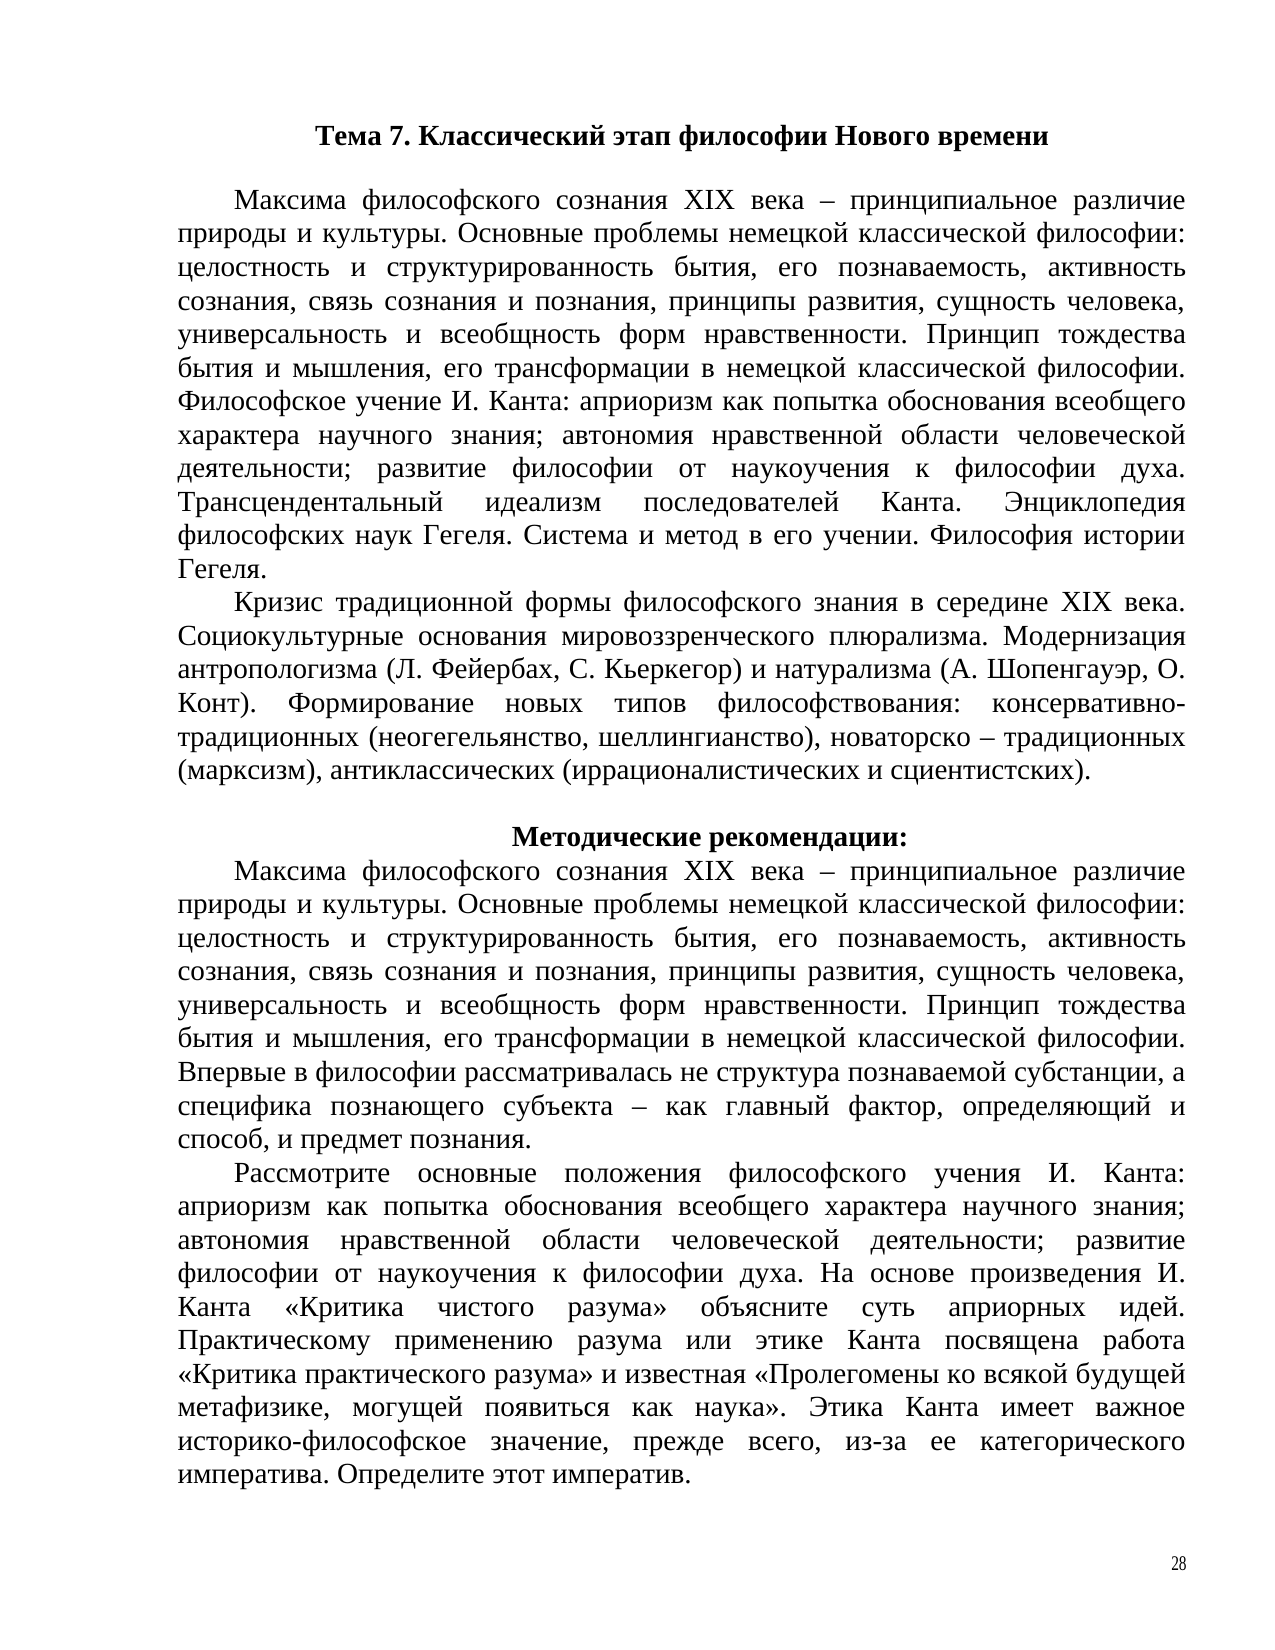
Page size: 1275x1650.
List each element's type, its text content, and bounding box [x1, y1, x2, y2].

subtitle Тема 7. Классический этап философии Нового времени [177, 118, 1186, 152]
text Рассмотрите основные положения философского учения И. Канта: априоризм как попытка обоснования всеобщего характера научного знания; автономия нравственной области человеческой деятельности; развитие философии от наукоучения к философии духа. На основе произведения И. Канта «Критика чистого разума» объясните суть априорных идей. Практическому применению разума или этике Канта посвящена работа «Критика практического разума» и известная «Пролегомены ко всякой будущей метафизике, могущей появиться как наука». Этика Канта имеет важное историко-философское значение, прежде всего, из-за ее категорического императива. Определите этот императив. [177, 1155, 1186, 1490]
text Методические рекомендации: [177, 819, 1186, 853]
text Максима философского сознания ХIХ века – принципиальное различие природы и культуры. Основные проблемы немецкой классической философии: целостность и структурированность бытия, его познаваемость, активность сознания, связь сознания и познания, принципы развития, сущность человека, универсальность и всеобщность форм нравственности. Принцип тождества бытия и мышления, его трансформации в немецкой классической философии. Впервые в философии рассматривалась не структура познаваемой субстанции, а специфика познающего субъекта – как главный фактор, определяющий и способ, и предмет познания. [177, 853, 1186, 1155]
text Максима философского сознания ХIХ века – принципиальное различие природы и культуры. Основные проблемы немецкой классической философии: целостность и структурированность бытия, его познаваемость, активность сознания, связь сознания и познания, принципы развития, сущность человека, универсальность и всеобщность форм нравственности. Принцип тождества бытия и мышления, его трансформации в немецкой классической философии. Философское учение И. Канта: априоризм как попытка обоснования всеобщего характера научного знания; автономия нравственной области человеческой деятельности; развитие философии от наукоучения к философии духа. Трансцендентальный идеализм последователей Канта. Энциклопедия философских наук Гегеля. Система и метод в его учении. Философия истории Гегеля. [177, 182, 1186, 584]
text Кризис традиционной формы философского знания в середине ХIХ века. Социокультурные основания мировоззренческого плюрализма. Модернизация антропологизма (Л. Фейербах, С. Кьеркегор) и натурализма (А. Шопенгауэр, О. Конт). Формирование новых типов философствования: консервативно-традиционных (неогегельянство, шеллингианство), новаторско – традиционных (марксизм), антиклассических (иррационалистических и сциентистских). [177, 584, 1186, 786]
